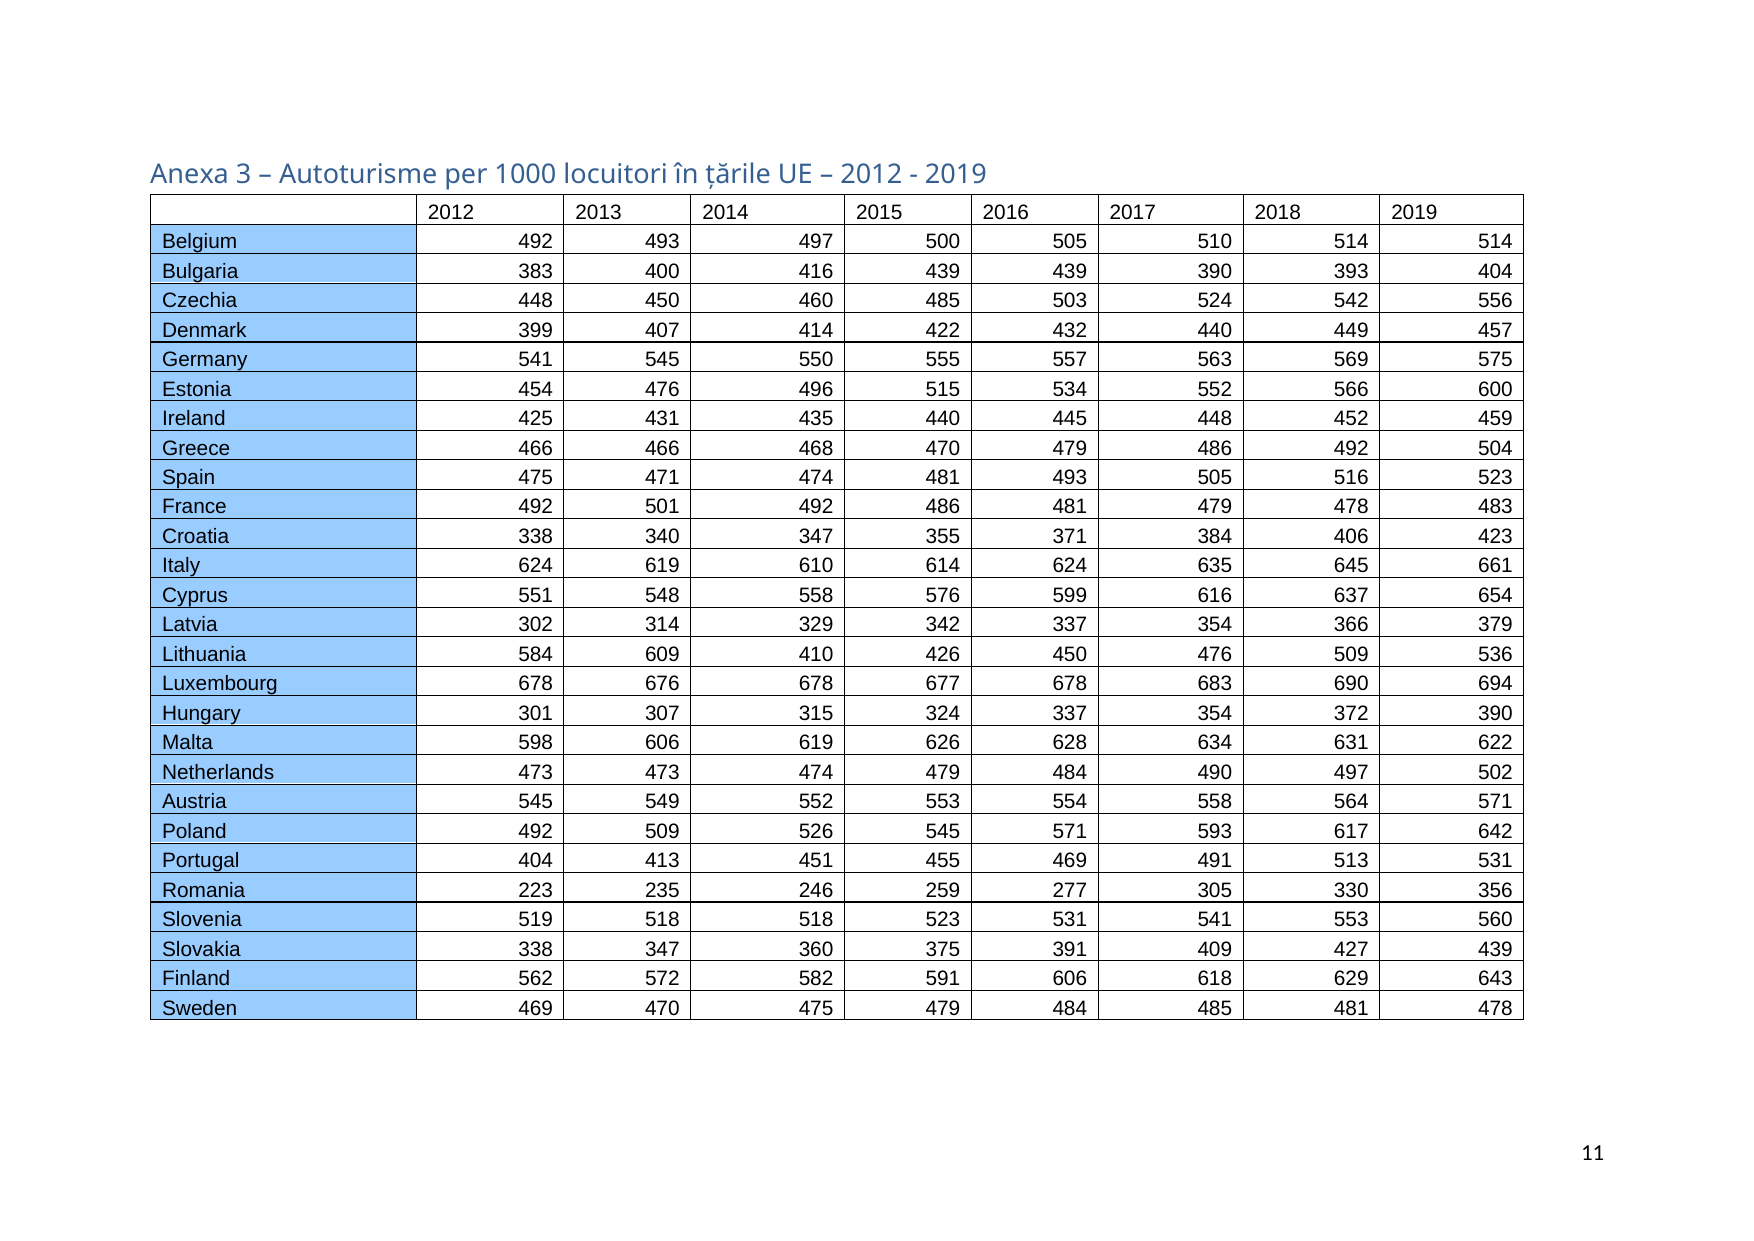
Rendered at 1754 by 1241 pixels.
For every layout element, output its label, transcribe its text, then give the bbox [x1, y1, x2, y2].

table_cell 338 [417, 932, 563, 960]
table_cell 475 [417, 460, 563, 489]
table_cell 432 [972, 313, 1098, 341]
table_cell 513 [1244, 844, 1379, 872]
table_cell 481 [1244, 991, 1379, 1019]
table_cell 584 [417, 637, 563, 666]
table_cell Estonia [151, 372, 416, 400]
table_cell 470 [564, 991, 690, 1019]
table_cell 694 [1380, 667, 1523, 695]
table_cell 598 [417, 726, 563, 754]
table_cell 500 [845, 225, 971, 253]
table_cell 474 [691, 460, 844, 489]
table_cell 406 [1244, 519, 1379, 548]
table_cell Austria [151, 785, 416, 813]
table_cell 468 [691, 431, 844, 459]
table_cell 582 [691, 961, 844, 990]
table_cell 575 [1380, 343, 1523, 371]
table_cell 593 [1099, 814, 1243, 842]
table_cell 606 [972, 961, 1098, 990]
table_cell 676 [564, 667, 690, 695]
table_cell 541 [417, 343, 563, 371]
table_cell 635 [1099, 549, 1243, 577]
table_cell 591 [845, 961, 971, 990]
table_cell 479 [972, 431, 1098, 459]
table_cell 439 [845, 254, 971, 282]
table_cell Latvia [151, 608, 416, 636]
table_cell 314 [564, 608, 690, 636]
table_cell 301 [417, 696, 563, 724]
table_cell Spain [151, 460, 416, 489]
table_cell 407 [564, 313, 690, 341]
table_cell 355 [845, 519, 971, 548]
table_cell 347 [564, 932, 690, 960]
table_cell Denmark [151, 313, 416, 341]
table_cell Finland [151, 961, 416, 990]
table_cell 360 [691, 932, 844, 960]
table_cell 448 [1099, 401, 1243, 430]
table_cell 683 [1099, 667, 1243, 695]
table_cell 486 [845, 490, 971, 518]
table_cell 600 [1380, 372, 1523, 400]
table_cell 654 [1380, 578, 1523, 607]
table_cell Czechia [151, 284, 416, 312]
table_cell 471 [564, 460, 690, 489]
table_cell 550 [691, 343, 844, 371]
table_cell 475 [691, 991, 844, 1019]
table_cell Cyprus [151, 578, 416, 607]
table_cell 485 [1099, 991, 1243, 1019]
table_cell Sweden [151, 991, 416, 1019]
table_cell 553 [845, 785, 971, 813]
table_cell 549 [564, 785, 690, 813]
table_cell Italy [151, 549, 416, 577]
table_cell 426 [845, 637, 971, 666]
table_cell 483 [1380, 490, 1523, 518]
table_cell 445 [972, 401, 1098, 430]
table_cell 478 [1244, 490, 1379, 518]
table_cell 404 [417, 844, 563, 872]
table_cell 223 [417, 873, 563, 901]
table_cell 440 [1099, 313, 1243, 341]
table_cell Germany [151, 343, 416, 371]
table_cell Croatia [151, 519, 416, 548]
table_cell 466 [417, 431, 563, 459]
table_header 2016 [972, 195, 1098, 223]
table_cell 523 [845, 903, 971, 931]
table_cell Bulgaria [151, 254, 416, 282]
table_cell 372 [1244, 696, 1379, 724]
table_cell 502 [1380, 755, 1523, 783]
table_cell 616 [1099, 578, 1243, 607]
table_header 2013 [564, 195, 690, 223]
table_cell 626 [845, 726, 971, 754]
table_cell 470 [845, 431, 971, 459]
table_cell 484 [972, 991, 1098, 1019]
table_header 2015 [845, 195, 971, 223]
table_cell 305 [1099, 873, 1243, 901]
table_cell 516 [1244, 460, 1379, 489]
table_cell 619 [564, 549, 690, 577]
table_cell 571 [972, 814, 1098, 842]
table_cell 542 [1244, 284, 1379, 312]
table_cell 384 [1099, 519, 1243, 548]
table_cell 450 [564, 284, 690, 312]
table_cell 473 [564, 755, 690, 783]
table_cell 246 [691, 873, 844, 901]
table_cell 479 [1099, 490, 1243, 518]
table_cell 448 [417, 284, 563, 312]
subtitle Anexa 3 – Autoturisme per 1000 locuitori în țările UE – 2012 - 2019 [150, 154, 1604, 191]
table_cell 259 [845, 873, 971, 901]
table_cell 518 [564, 903, 690, 931]
table_cell 562 [417, 961, 563, 990]
table_cell 564 [1244, 785, 1379, 813]
table_cell 440 [845, 401, 971, 430]
table_cell Malta [151, 726, 416, 754]
table_cell 356 [1380, 873, 1523, 901]
table_cell 514 [1380, 225, 1523, 253]
table_cell 509 [564, 814, 690, 842]
table_cell 235 [564, 873, 690, 901]
table_cell 504 [1380, 431, 1523, 459]
table_cell 614 [845, 549, 971, 577]
table_cell 371 [972, 519, 1098, 548]
table_cell 439 [972, 254, 1098, 282]
table_cell 642 [1380, 814, 1523, 842]
table_cell 427 [1244, 932, 1379, 960]
table_header [151, 195, 416, 223]
table_cell 631 [1244, 726, 1379, 754]
table_cell 505 [1099, 460, 1243, 489]
table_cell 404 [1380, 254, 1523, 282]
table_cell 390 [1380, 696, 1523, 724]
table_cell Belgium [151, 225, 416, 253]
table_cell 571 [1380, 785, 1523, 813]
table_cell 599 [972, 578, 1098, 607]
table_cell 329 [691, 608, 844, 636]
table_cell Lithuania [151, 637, 416, 666]
table_cell 431 [564, 401, 690, 430]
table_cell 558 [691, 578, 844, 607]
table_cell 481 [845, 460, 971, 489]
table_header 2018 [1244, 195, 1379, 223]
table_cell 677 [845, 667, 971, 695]
table_cell 563 [1099, 343, 1243, 371]
table_cell 558 [1099, 785, 1243, 813]
table_cell 519 [417, 903, 563, 931]
table_cell 469 [972, 844, 1098, 872]
table_cell 637 [1244, 578, 1379, 607]
table_cell 302 [417, 608, 563, 636]
table_cell 383 [417, 254, 563, 282]
table_cell 435 [691, 401, 844, 430]
table_cell 449 [1244, 313, 1379, 341]
table_cell 481 [972, 490, 1098, 518]
table_cell 399 [417, 313, 563, 341]
table_cell 486 [1099, 431, 1243, 459]
table_cell 400 [564, 254, 690, 282]
table_cell 503 [972, 284, 1098, 312]
table_cell 416 [691, 254, 844, 282]
table_cell 497 [1244, 755, 1379, 783]
table_cell 337 [972, 696, 1098, 724]
table_cell Greece [151, 431, 416, 459]
table_header 2019 [1380, 195, 1523, 223]
table_cell 455 [845, 844, 971, 872]
table_cell 552 [1099, 372, 1243, 400]
table_cell 524 [1099, 284, 1243, 312]
table_cell 479 [845, 755, 971, 783]
table_cell 690 [1244, 667, 1379, 695]
table_cell 493 [972, 460, 1098, 489]
table_cell 473 [417, 755, 563, 783]
table_cell Slovakia [151, 932, 416, 960]
table_cell 391 [972, 932, 1098, 960]
table_cell 545 [564, 343, 690, 371]
table_cell 634 [1099, 726, 1243, 754]
table_cell 551 [417, 578, 563, 607]
table_cell 622 [1380, 726, 1523, 754]
table_header 2012 [417, 195, 563, 223]
table_cell 606 [564, 726, 690, 754]
table_cell 450 [972, 637, 1098, 666]
table_cell 375 [845, 932, 971, 960]
table_cell 460 [691, 284, 844, 312]
table_cell 555 [845, 343, 971, 371]
table_cell 409 [1099, 932, 1243, 960]
table_cell Romania [151, 873, 416, 901]
table_cell 609 [564, 637, 690, 666]
table_cell 277 [972, 873, 1098, 901]
table_cell 505 [972, 225, 1098, 253]
table_cell 338 [417, 519, 563, 548]
table_cell 509 [1244, 637, 1379, 666]
table_cell 566 [1244, 372, 1379, 400]
table_cell 545 [417, 785, 563, 813]
table_cell 469 [417, 991, 563, 1019]
table_cell 454 [417, 372, 563, 400]
table_cell 678 [691, 667, 844, 695]
table_cell 330 [1244, 873, 1379, 901]
table_cell 485 [845, 284, 971, 312]
table_cell 610 [691, 549, 844, 577]
table_cell France [151, 490, 416, 518]
table_cell 354 [1099, 696, 1243, 724]
table_cell 518 [691, 903, 844, 931]
table_cell 422 [845, 313, 971, 341]
table_cell 523 [1380, 460, 1523, 489]
table_cell 496 [691, 372, 844, 400]
table_cell 337 [972, 608, 1098, 636]
table_cell 484 [972, 755, 1098, 783]
table_cell 557 [972, 343, 1098, 371]
table_cell 451 [691, 844, 844, 872]
table_cell 439 [1380, 932, 1523, 960]
table_cell 414 [691, 313, 844, 341]
table_cell Netherlands [151, 755, 416, 783]
table_cell 340 [564, 519, 690, 548]
table_cell 514 [1244, 225, 1379, 253]
table_header 2017 [1099, 195, 1243, 223]
table_cell 478 [1380, 991, 1523, 1019]
table_cell 497 [691, 225, 844, 253]
table_cell 490 [1099, 755, 1243, 783]
table_cell 492 [417, 490, 563, 518]
table_cell 492 [1244, 431, 1379, 459]
table_cell Slovenia [151, 903, 416, 931]
table_cell 554 [972, 785, 1098, 813]
table_cell 534 [972, 372, 1098, 400]
table_cell 624 [417, 549, 563, 577]
table_cell 515 [845, 372, 971, 400]
table_cell 492 [417, 814, 563, 842]
table_cell 548 [564, 578, 690, 607]
table_cell 545 [845, 814, 971, 842]
table_cell 425 [417, 401, 563, 430]
table_cell 307 [564, 696, 690, 724]
table_cell 423 [1380, 519, 1523, 548]
table_cell 645 [1244, 549, 1379, 577]
table_cell 576 [845, 578, 971, 607]
table_cell 390 [1099, 254, 1243, 282]
table_cell 491 [1099, 844, 1243, 872]
table_cell 466 [564, 431, 690, 459]
table_cell 556 [1380, 284, 1523, 312]
table_cell 629 [1244, 961, 1379, 990]
table_cell 541 [1099, 903, 1243, 931]
table_cell 628 [972, 726, 1098, 754]
table_cell Luxembourg [151, 667, 416, 695]
table_cell 492 [417, 225, 563, 253]
table_cell 474 [691, 755, 844, 783]
table_cell 354 [1099, 608, 1243, 636]
table_cell 476 [564, 372, 690, 400]
table_cell 501 [564, 490, 690, 518]
table_cell 560 [1380, 903, 1523, 931]
table_cell 452 [1244, 401, 1379, 430]
table_cell 678 [972, 667, 1098, 695]
table_cell 536 [1380, 637, 1523, 666]
table_cell 618 [1099, 961, 1243, 990]
table_cell 366 [1244, 608, 1379, 636]
table_cell 457 [1380, 313, 1523, 341]
table_cell 493 [564, 225, 690, 253]
table_cell Portugal [151, 844, 416, 872]
table_cell 569 [1244, 343, 1379, 371]
table_cell 413 [564, 844, 690, 872]
table_cell 643 [1380, 961, 1523, 990]
table_cell 553 [1244, 903, 1379, 931]
table_cell 552 [691, 785, 844, 813]
table_cell 678 [417, 667, 563, 695]
table_cell 347 [691, 519, 844, 548]
table_cell 342 [845, 608, 971, 636]
table_cell 324 [845, 696, 971, 724]
table_cell 459 [1380, 401, 1523, 430]
table_cell Poland [151, 814, 416, 842]
table_cell 410 [691, 637, 844, 666]
table_cell 393 [1244, 254, 1379, 282]
table_cell 624 [972, 549, 1098, 577]
table_cell 479 [845, 991, 971, 1019]
table_cell 510 [1099, 225, 1243, 253]
table_cell 661 [1380, 549, 1523, 577]
table_cell 572 [564, 961, 690, 990]
table_cell 492 [691, 490, 844, 518]
table_cell 476 [1099, 637, 1243, 666]
table_header 2014 [691, 195, 844, 223]
table_cell 315 [691, 696, 844, 724]
table_cell 526 [691, 814, 844, 842]
table_cell 531 [1380, 844, 1523, 872]
table_cell Hungary [151, 696, 416, 724]
table_cell 619 [691, 726, 844, 754]
table_cell 379 [1380, 608, 1523, 636]
table_cell 617 [1244, 814, 1379, 842]
table_cell Ireland [151, 401, 416, 430]
table_cell 531 [972, 903, 1098, 931]
